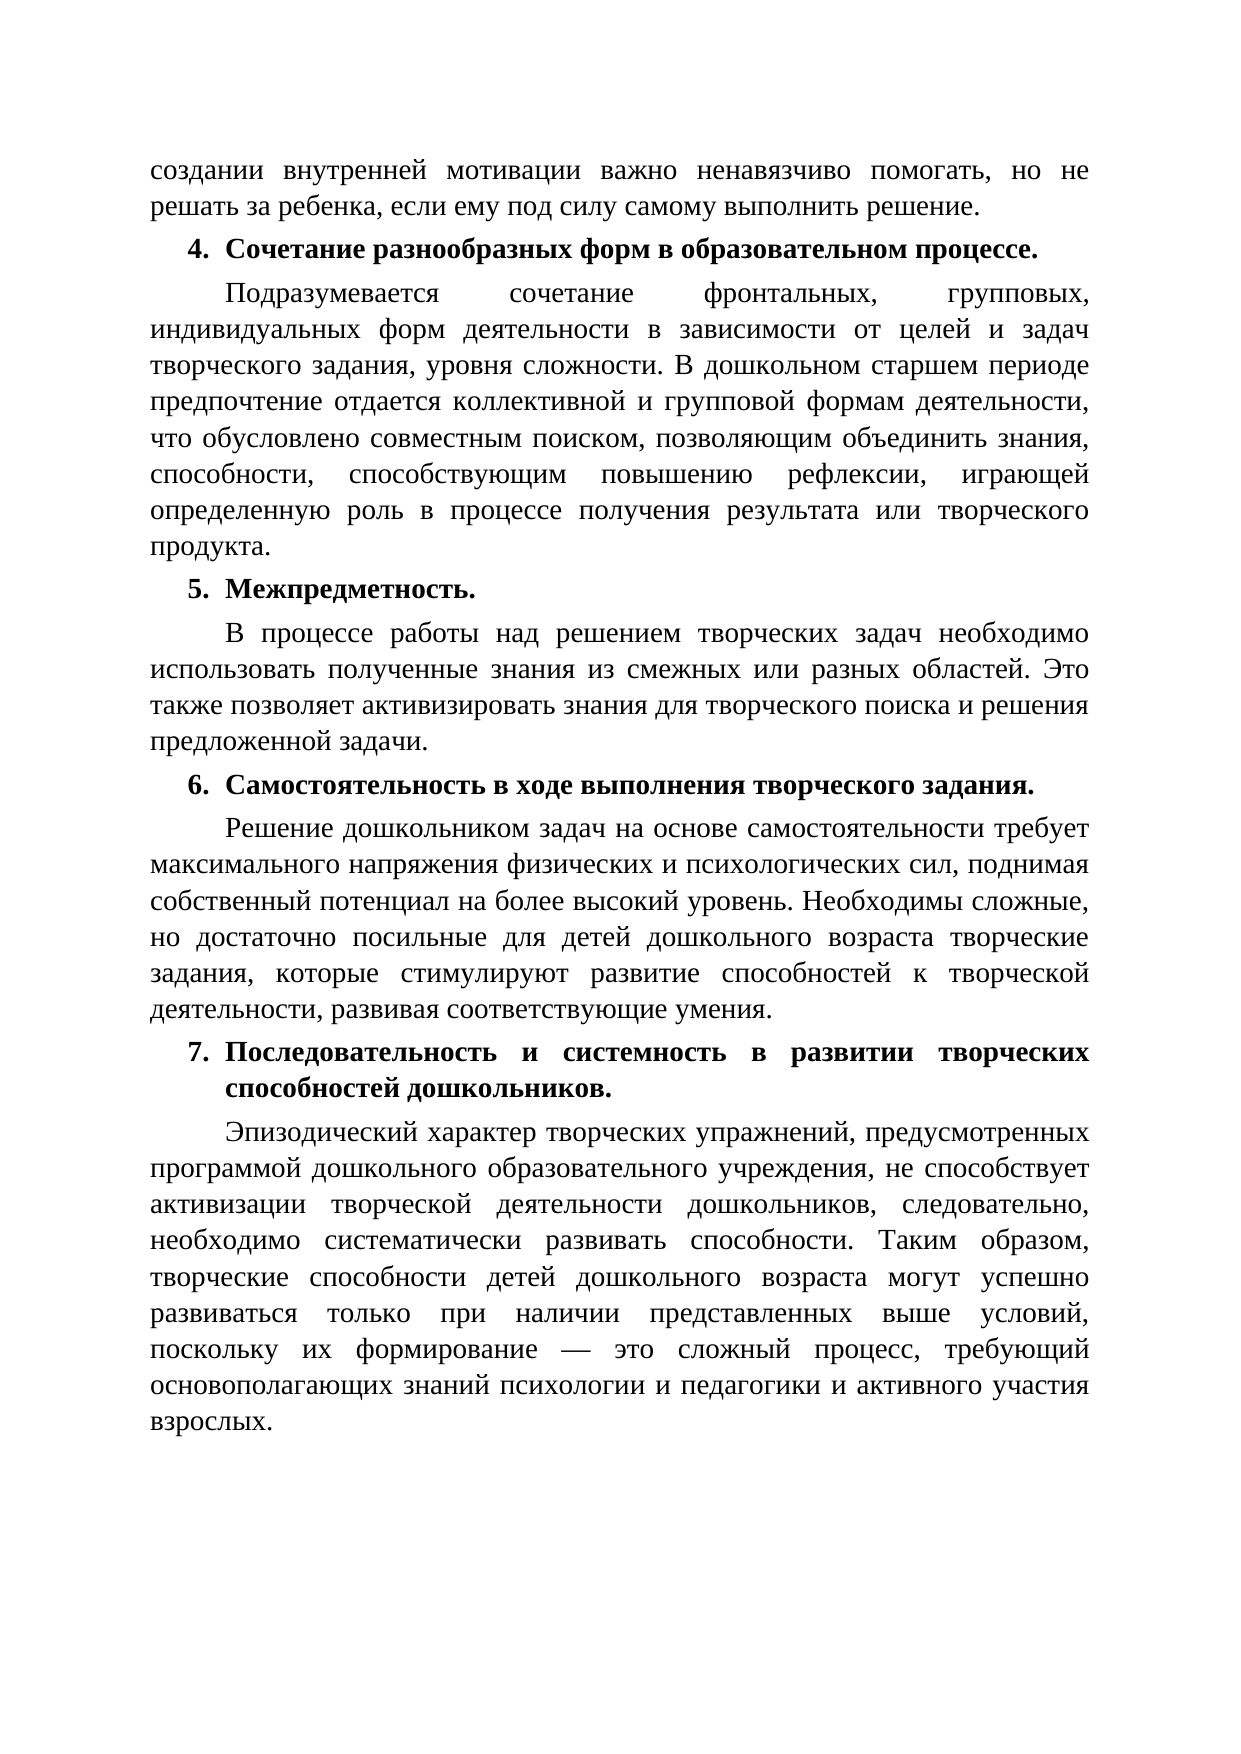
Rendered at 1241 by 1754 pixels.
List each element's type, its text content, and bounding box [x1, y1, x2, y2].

text Подразумевается сочетание фронтальных, групповых, индивидуальных форм деятельности в зависимости от целей и задач творческого задания, уровня сложности. В дошкольном старшем периоде предпочтение отдается коллективной и групповой формам деятельности, что обусловлено совместным поиском, позволяющим объединить знания, способности, способствующим повышению рефлексии, играющей определенную роль в процессе получения результата или творческого продукта. [150, 273, 1090, 564]
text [150, 150, 1090, 224]
list Сочетание разнообразных форм в образовательном процессе. [187, 229, 1090, 267]
list Самостоятельность в ходе выполнения творческого задания. [187, 765, 1090, 802]
list Последовательность и системность в развитии творческих способностей дошкольников. [187, 1032, 1090, 1106]
text В процессе работы над решением творческих задач необходимо использовать полученные знания из смежных или разных областей. Это также позволяет активизировать знания для творческого поиска и решения предложенной задачи. [150, 613, 1090, 759]
list Межпредметность. [187, 569, 1090, 607]
text Эпизодический характер творческих упражнений, предусмотренных программой дошкольного образовательного учреждения, не способствует активизации творческой деятельности дошкольников, следовательно, необходимо систематически развивать способности. Таким образом, творческие способности детей дошкольного возраста могут успешно развиваться только при наличии представленных выше условий, поскольку их формирование — это сложный процесс, требующий основополагающих знаний психологии и педагогики и активного участия взрослых. [150, 1112, 1090, 1439]
text Решение дошкольником задач на основе самостоятельности требует максимального напряжения физических и психологических сил, поднимая собственный потенциал на более высокий уровень. Необходимы сложные, но достаточно посильные для детей дошкольного возраста творческие задания, которые стимулируют развитие способностей к творческой деятельности, развивая соответствующие умения. [150, 808, 1090, 1027]
